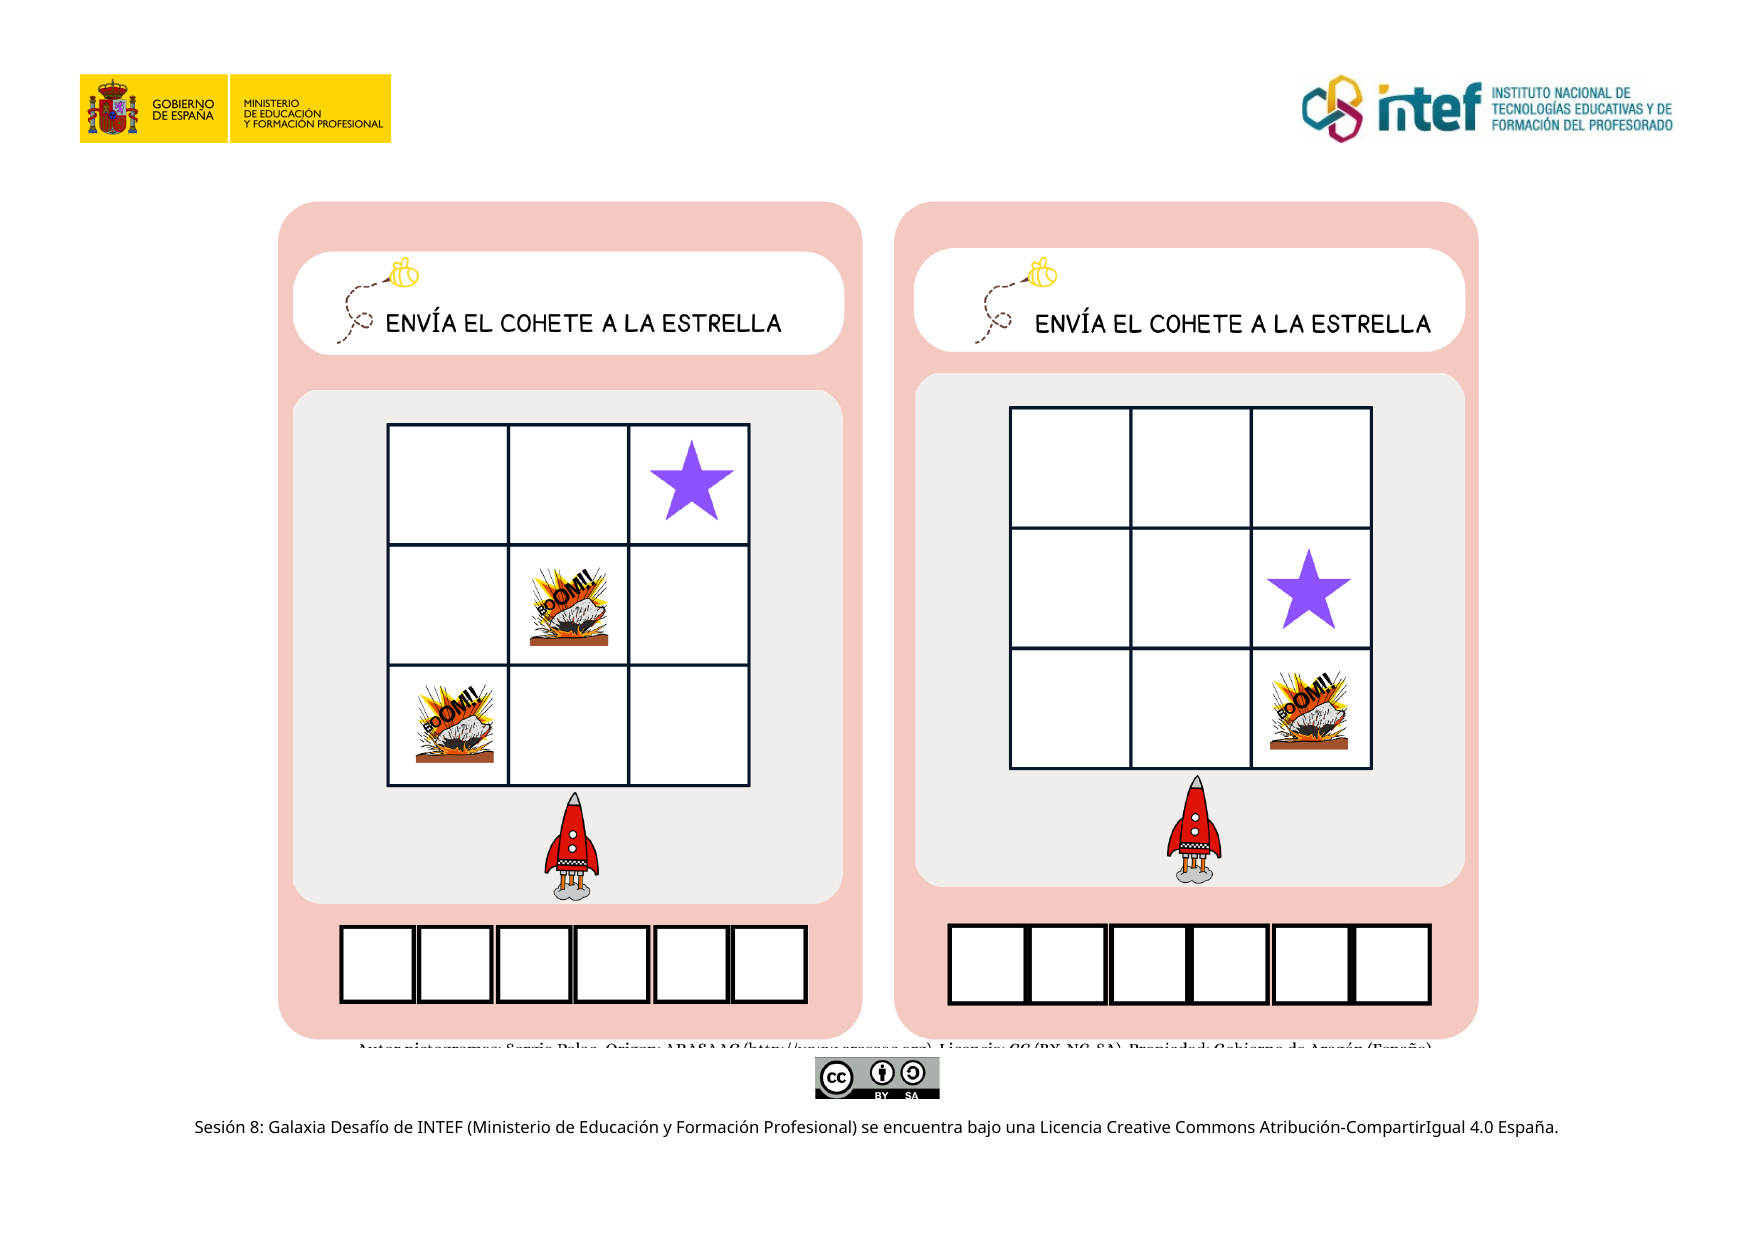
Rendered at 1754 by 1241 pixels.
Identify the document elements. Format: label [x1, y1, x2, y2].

picture [79, 73, 392, 144]
picture [814, 1057, 940, 1098]
picture [1301, 73, 1675, 144]
picture [250, 177, 1504, 1048]
